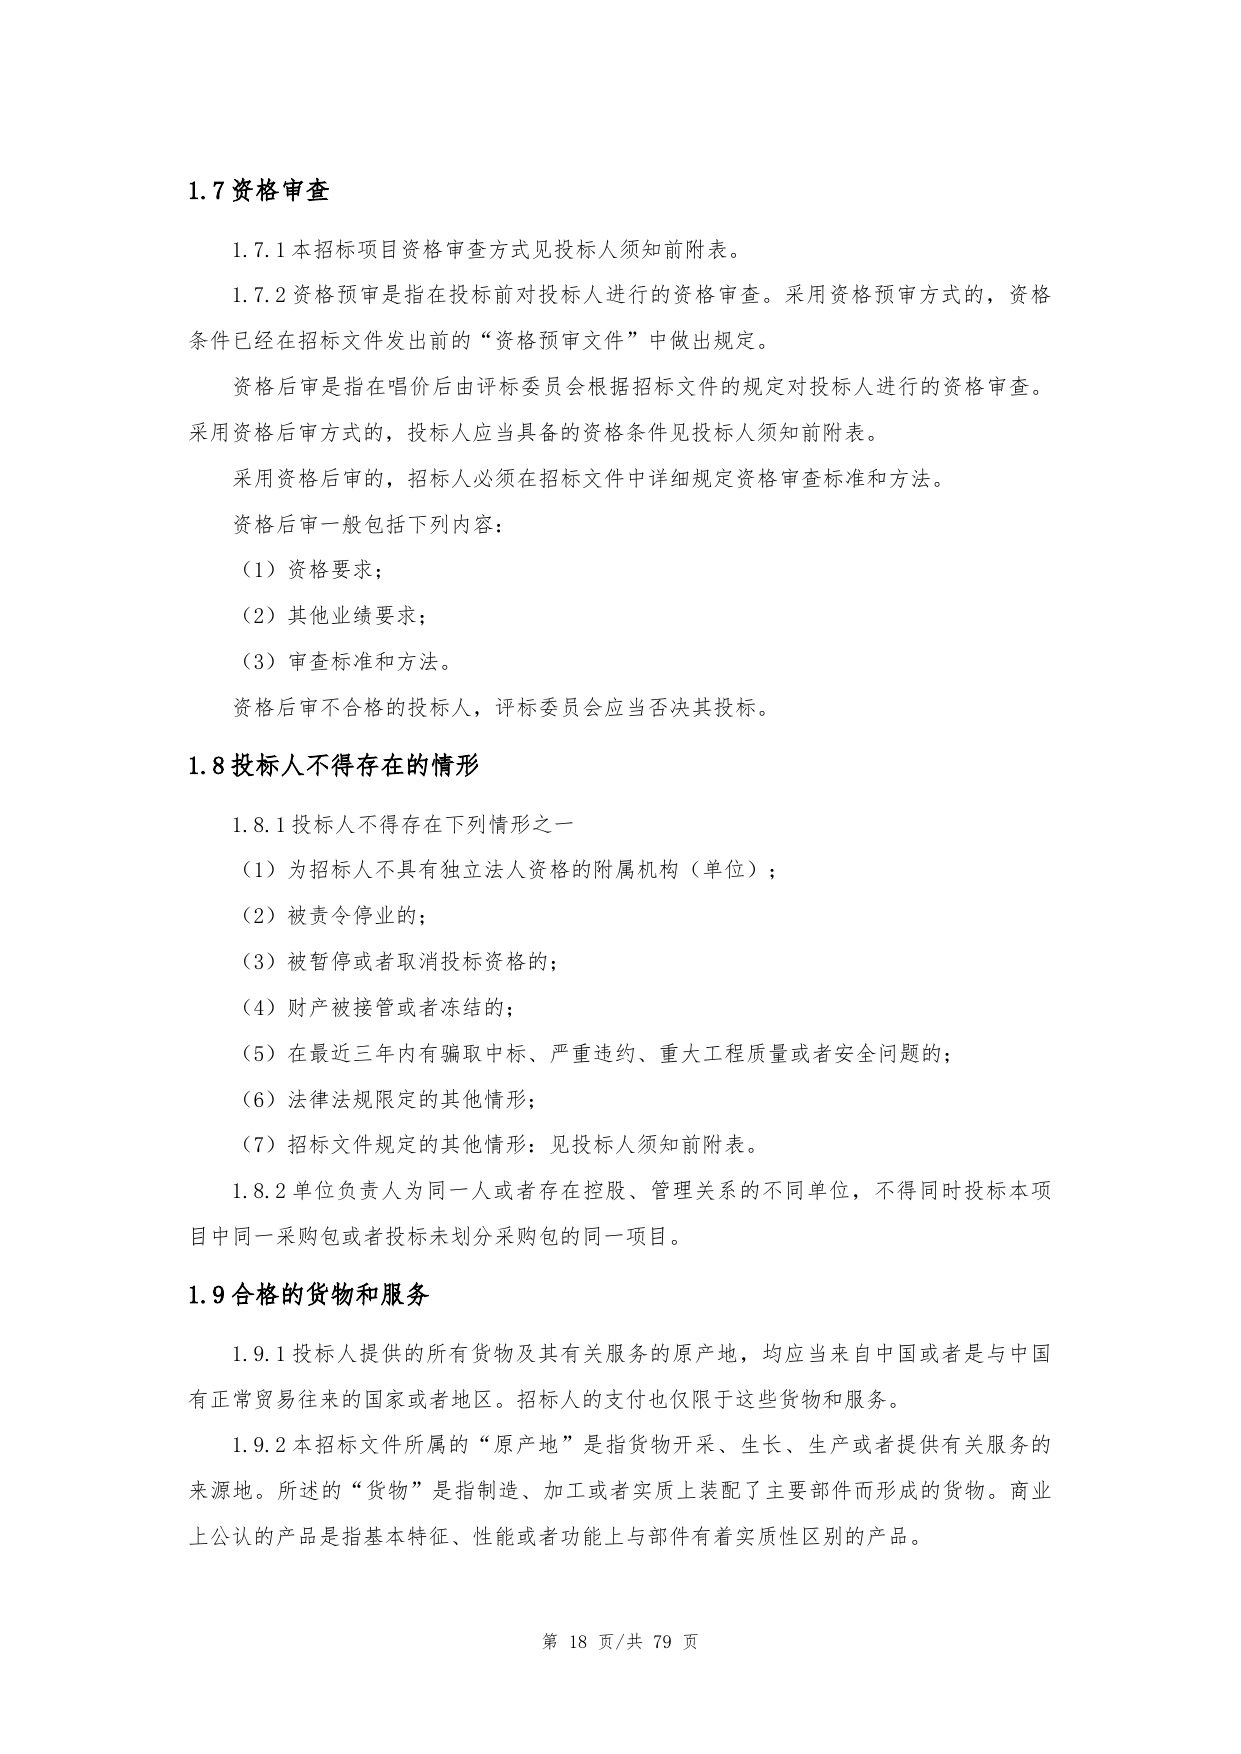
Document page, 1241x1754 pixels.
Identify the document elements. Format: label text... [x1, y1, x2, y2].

text （1）为招标人不具有独立法人资格的附属机构（单位）； [187, 841, 1053, 887]
text （4）财产被接管或者冻结的； [187, 979, 1053, 1024]
title 1.8投标人不得存在的情形 [187, 737, 1053, 783]
text （1）资格要求； [187, 541, 1053, 587]
text （6）法律法规限定的其他情形； [187, 1070, 1053, 1116]
text 资格后审不合格的投标人，评标委员会应当否决其投标。 [187, 679, 1053, 724]
text 资格后审是指在唱价后由评标委员会根据招标文件的规定对投标人进行的资格审查。采用资格后审方式的，投标人应当具备的资格条件见投标人须知前附表。 [187, 358, 1053, 449]
text 1.9.2本招标文件所属的“原产地”是指货物开采、生长、生产或者提供有关服务的来源地。所述的“货物”是指制造、加工或者实质上装配了主要部件而形成的货物。商业上公认的产品是指基本特征、性能或者功能上与部件有着实质性区别的产品。 [187, 1416, 1053, 1554]
text （7）招标文件规定的其他情形：见投标人须知前附表。 [187, 1116, 1053, 1162]
text （3）审查标准和方法。 [187, 633, 1053, 679]
text 1.7.1本招标项目资格审查方式见投标人须知前附表。 [187, 220, 1053, 266]
title 1.7资格审查 [187, 162, 1053, 208]
text 1.7.2资格预审是指在投标前对投标人进行的资格审查。采用资格预审方式的，资格条件已经在招标文件发出前的“资格预审文件”中做出规定。 [187, 266, 1053, 358]
text 采用资格后审的，招标人必须在招标文件中详细规定资格审查标准和方法。 [187, 449, 1053, 495]
text （2）被责令停业的； [187, 887, 1053, 933]
text 1.8.1投标人不得存在下列情形之一 [187, 795, 1053, 841]
title 1.9合格的货物和服务 [187, 1266, 1053, 1312]
text 1.8.2单位负责人为同一人或者存在控股、管理关系的不同单位，不得同时投标本项目中同一采购包或者投标未划分采购包的同一项目。 [187, 1162, 1053, 1254]
text （2）其他业绩要求； [187, 587, 1053, 633]
text 资格后审一般包括下列内容： [187, 495, 1053, 541]
text （3）被暂停或者取消投标资格的； [187, 933, 1053, 979]
text （5）在最近三年内有骗取中标、严重违约、重大工程质量或者安全问题的； [187, 1024, 1053, 1070]
text 1.9.1投标人提供的所有货物及其有关服务的原产地，均应当来自中国或者是与中国有正常贸易往来的国家或者地区。招标人的支付也仅限于这些货物和服务。 [187, 1324, 1053, 1416]
